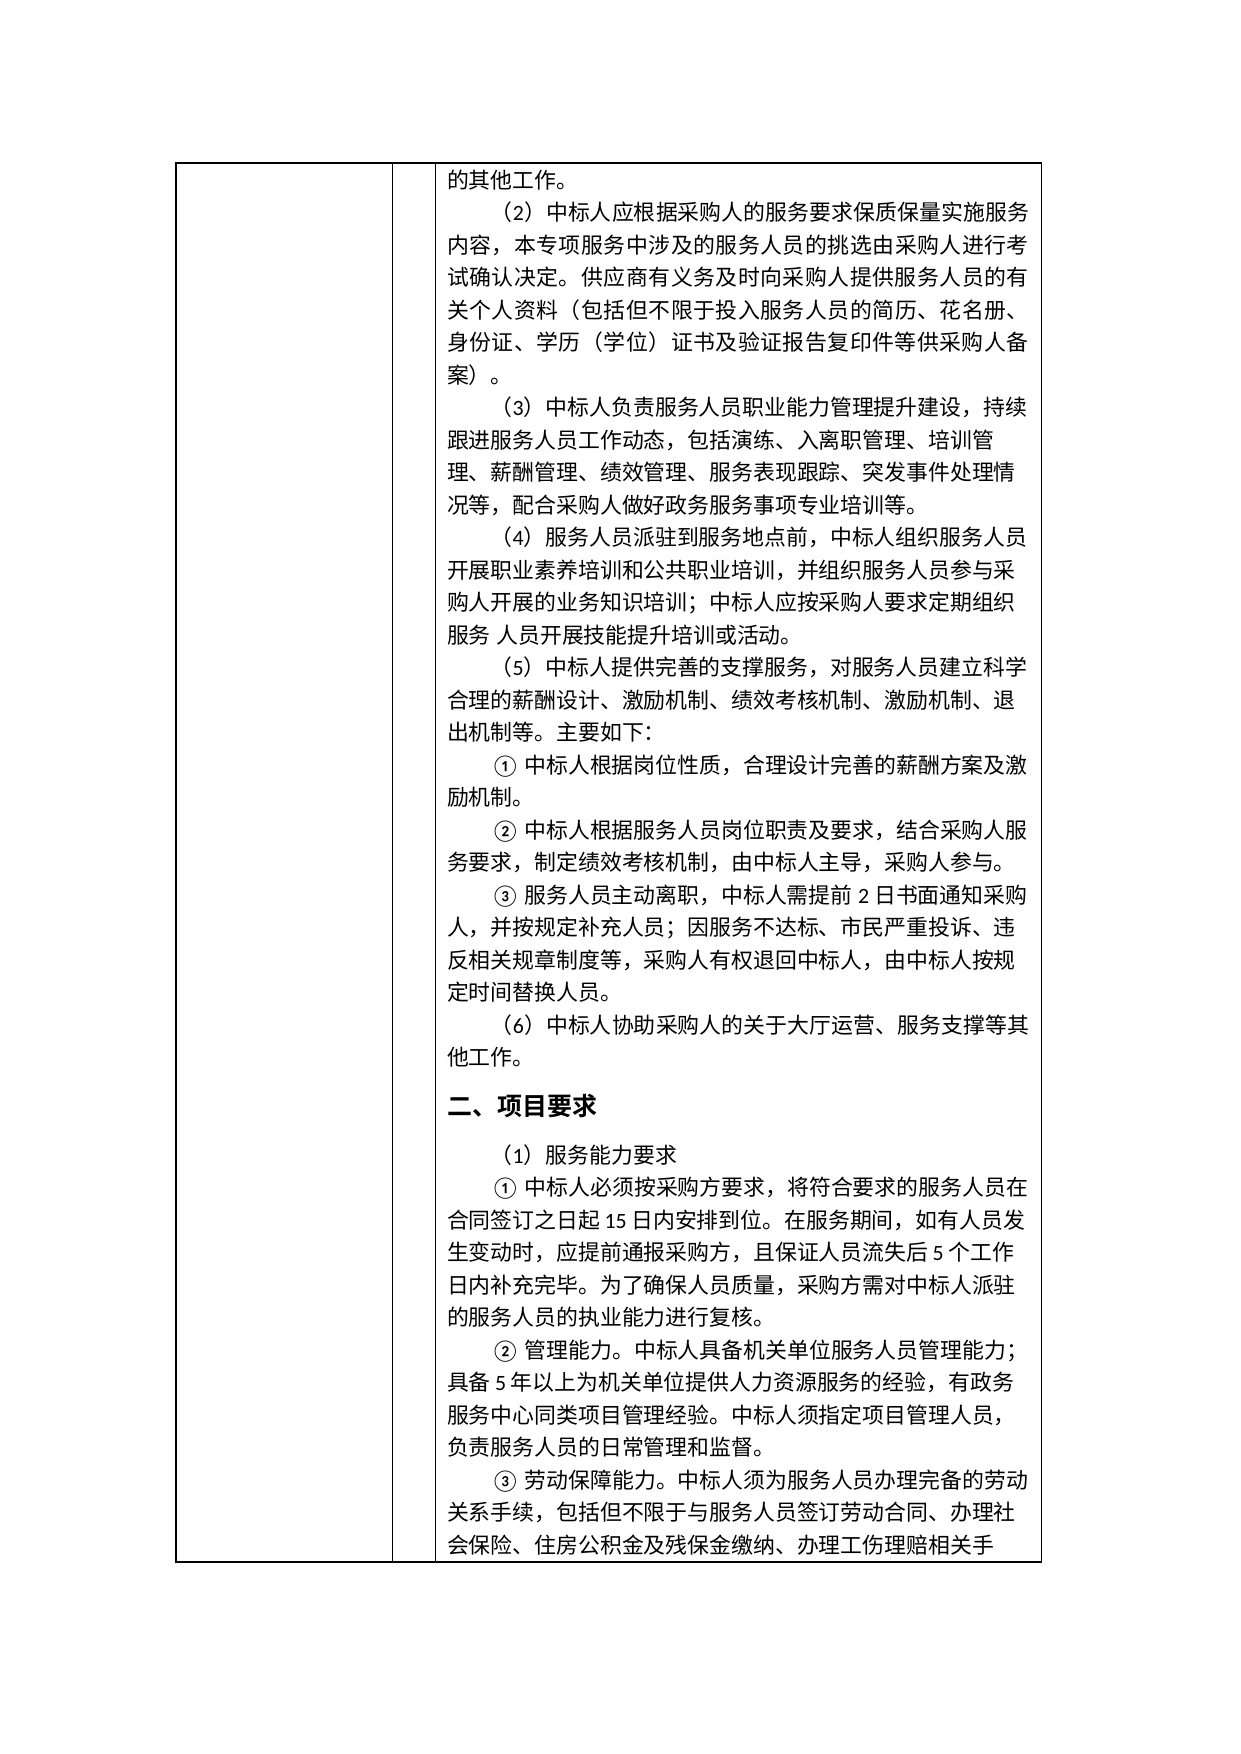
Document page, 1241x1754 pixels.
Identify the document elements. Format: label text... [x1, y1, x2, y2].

table_cell 1 [393, 164, 435, 1561]
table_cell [436, 164, 1041, 1561]
table_cell [177, 164, 392, 1561]
